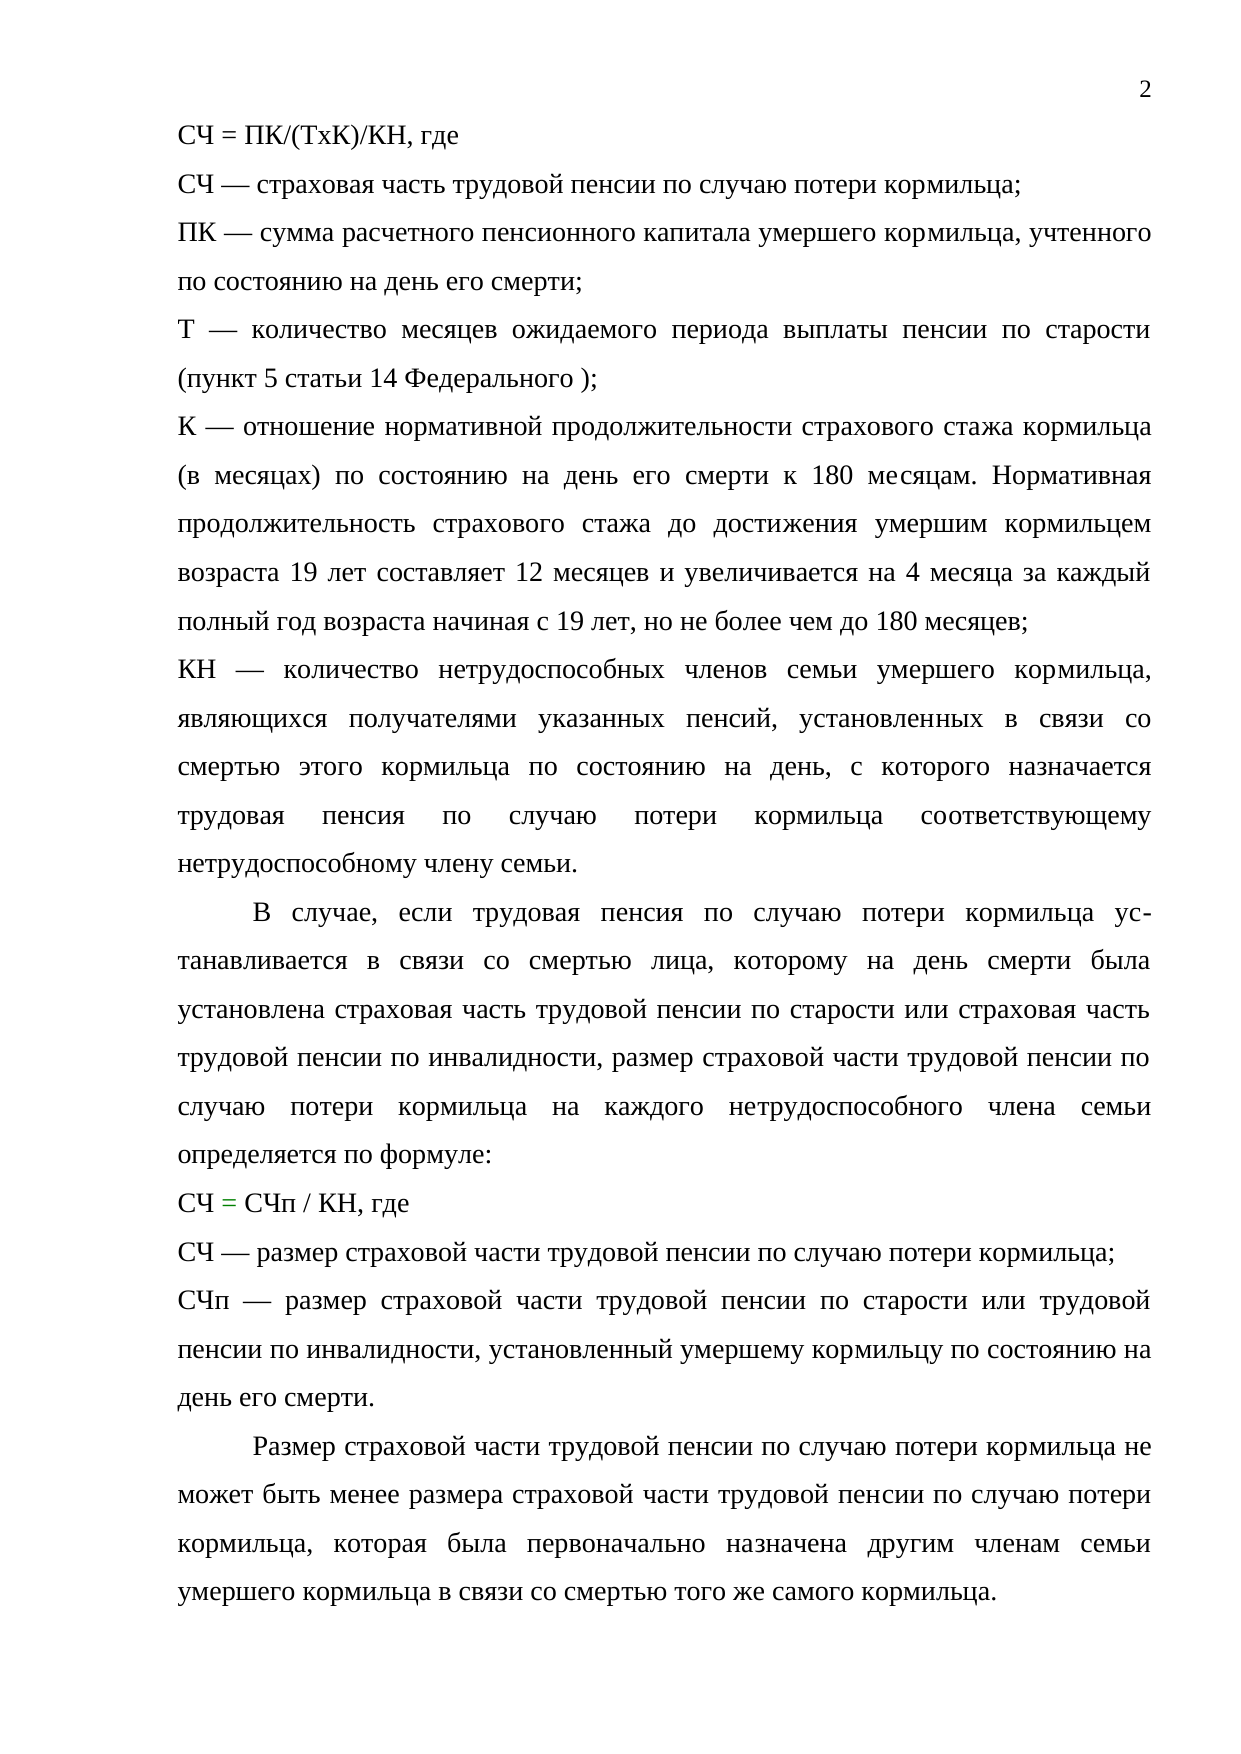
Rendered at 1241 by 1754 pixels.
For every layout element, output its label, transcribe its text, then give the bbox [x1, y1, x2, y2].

text К — отношение нормативной продолжительности страхового стажа кормильца (в месяцах) по состоянию на день его смерти к 180 месяцам. Нормативная продолжительность страхового стажа до достижения умершим кормильцем возраста 19 лет составляет 12 месяцев и увеличивается на 4 месяца за каждый полный год возраста начиная с 19 лет, но не более чем до 180 месяцев; [177, 409, 1152, 636]
text Т — количество месяцев ожидаемого периода выплаты пенсии по старости (пункт 5 статьи 14 Федерального ); [177, 312, 1152, 393]
text СЧп — размер страховой части трудовой пенсии по старости или трудовой пенсии по инвалидности, установленный умершему кормильцу по состоянию на день его смерти. [177, 1283, 1152, 1413]
text ПК — сумма расчетного пенсионного капитала умершего кормильца, учтенного по состоянию на день его смерти; [177, 215, 1152, 296]
text СЧ = СЧп / КН, где [177, 1186, 1152, 1218]
text СЧ = ПК/(ТхК)/КН, где [177, 118, 1152, 151]
text СЧ — страховая часть трудовой пенсии по случаю потери кормильца; [177, 167, 1152, 199]
text СЧ — размер страховой части трудовой пенсии по случаю потери кормильца; [177, 1234, 1152, 1267]
text В случае, если трудовая пенсия по случаю потери кормильца устанавливается в связи со смертью лица, которому на день смерти была установлена страховая часть трудовой пенсии по старости или страховая часть трудовой пенсии по инвалидности, размер страховой части трудовой пенсии по случаю потери кормильца на каждого нетрудоспособного члена семьи определяется по формуле: [177, 895, 1152, 1170]
text КН — количество нетрудоспособных членов семьи умершего кормильца, являющихся получателями указанных пенсий, установленных в связи со смертью этого кормильца по состоянию на день, с которого назначается трудовая пенсия по случаю потери кормильца соответствующему нетрудоспособному члену семьи. [177, 652, 1152, 879]
text Размер страховой части трудовой пенсии по случаю потери кормильца не может быть менее размера страховой части трудовой пенсии по случаю потери кормильца, которая была первоначально назначена другим членам семьи умершего кормильца в связи со смертью того же самого кормильца. [177, 1429, 1152, 1607]
